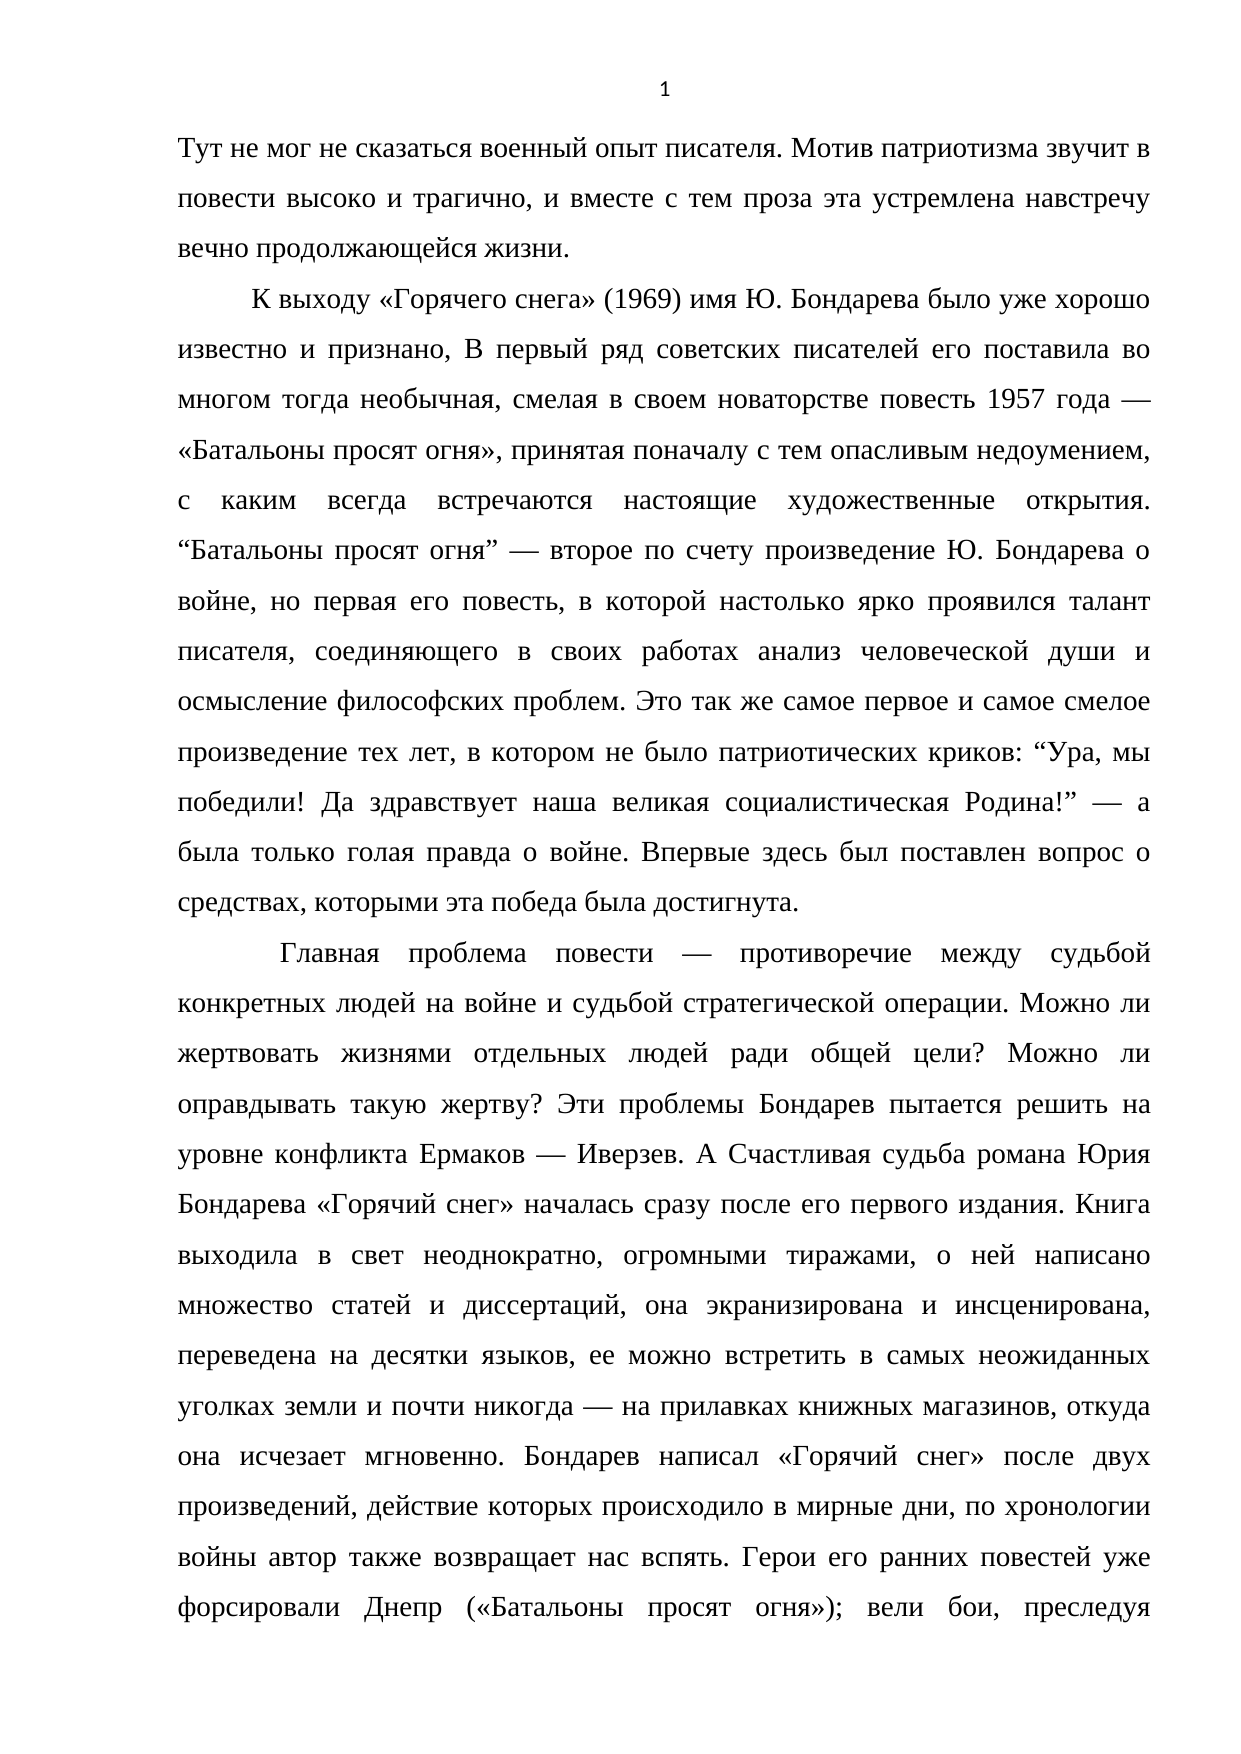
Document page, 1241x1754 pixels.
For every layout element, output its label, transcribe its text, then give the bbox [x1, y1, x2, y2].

text К выходу «Горячего снега» (1969) имя Ю. Бондарева было уже хорошо известно и признано, В первый ряд советских писателей его поставила во многом тогда необычная, смелая в своем новаторстве повесть 1957 года — «Батальоны просят огня», принятая поначалу с тем опасливым недоумением, с каким всегда встречаются настоящие художественные открытия. “Батальоны просят огня” — второе по счету произведение Ю. Бондарева о войне, но первая его повесть, в которой настолько ярко проявился талант писателя, соединяющего в своих работах анализ человеческой души и осмысление философских проблем. Это так же самое первое и самое смелое произведение тех лет, в котором не было патриотических криков: “Ура, мы победили! Да здравствует наша великая социалистическая Родина!” — а была только голая правда о войне. Впервые здесь был поставлен вопрос о средствах, которыми эта победа была достигнута. [177, 281, 1152, 918]
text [177, 130, 1152, 264]
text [177, 935, 1152, 1622]
